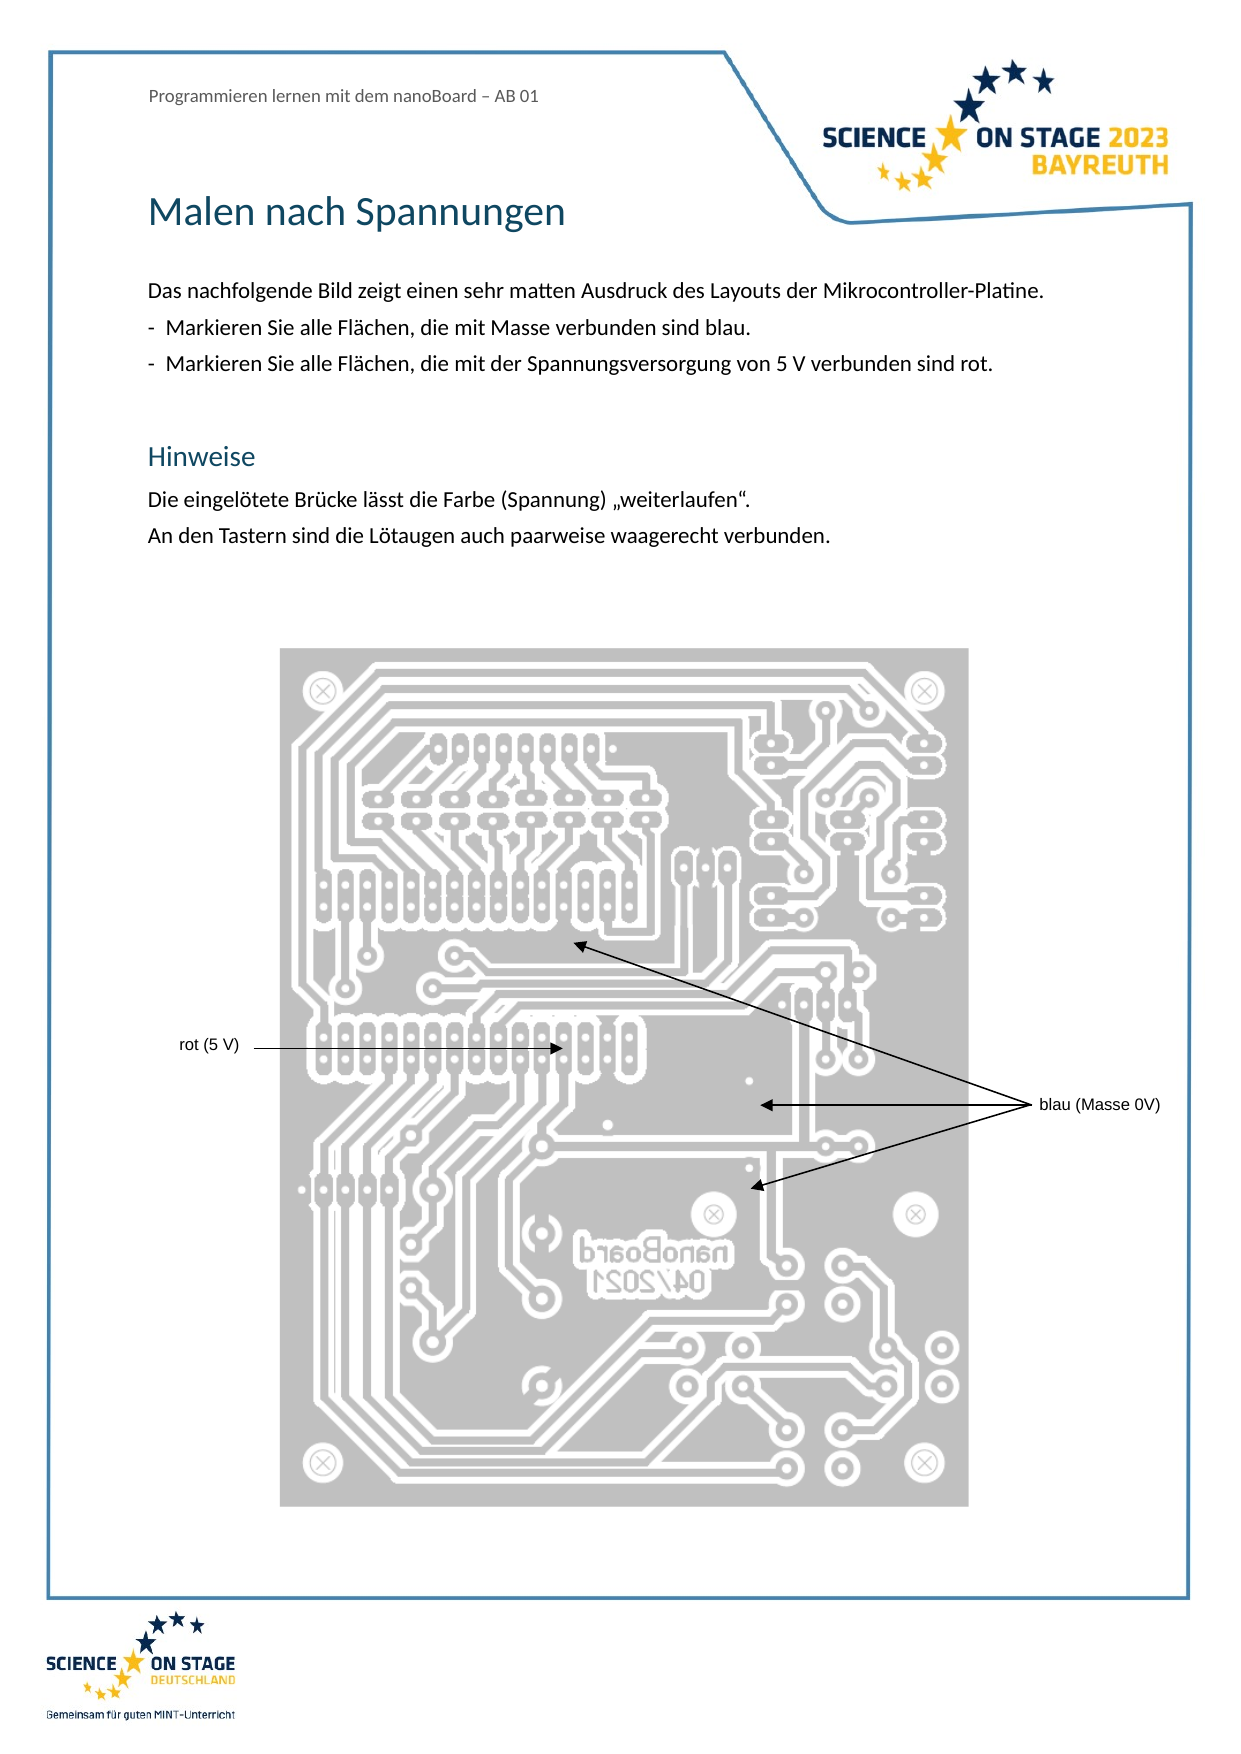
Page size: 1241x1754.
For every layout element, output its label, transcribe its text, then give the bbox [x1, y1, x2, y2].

text An den Tastern sind die Lötaugen auch paarweise waagerecht verbunden. [148, 522, 1093, 549]
text - Markieren Sie alle Flächen, die mit Masse verbunden sind blau. [148, 313, 1093, 341]
text Das nachfolgende Bild zeigt einen sehr matten Ausdruck des Layouts der Mikrocontroller-Platine. [148, 276, 1093, 304]
subtitle Hinweise [148, 438, 1093, 474]
text - Markieren Sie alle Flächen, die mit der Spannungsversorgung von 5 V verbunden sind rot. [148, 349, 1093, 377]
text Die eingelötete Brücke lässt die Farbe (Spannung) „weiterlaufen“. [148, 485, 1093, 513]
picture [0, 1, 1238, 1754]
subtitle Malen nach Spannungen [148, 185, 1093, 236]
